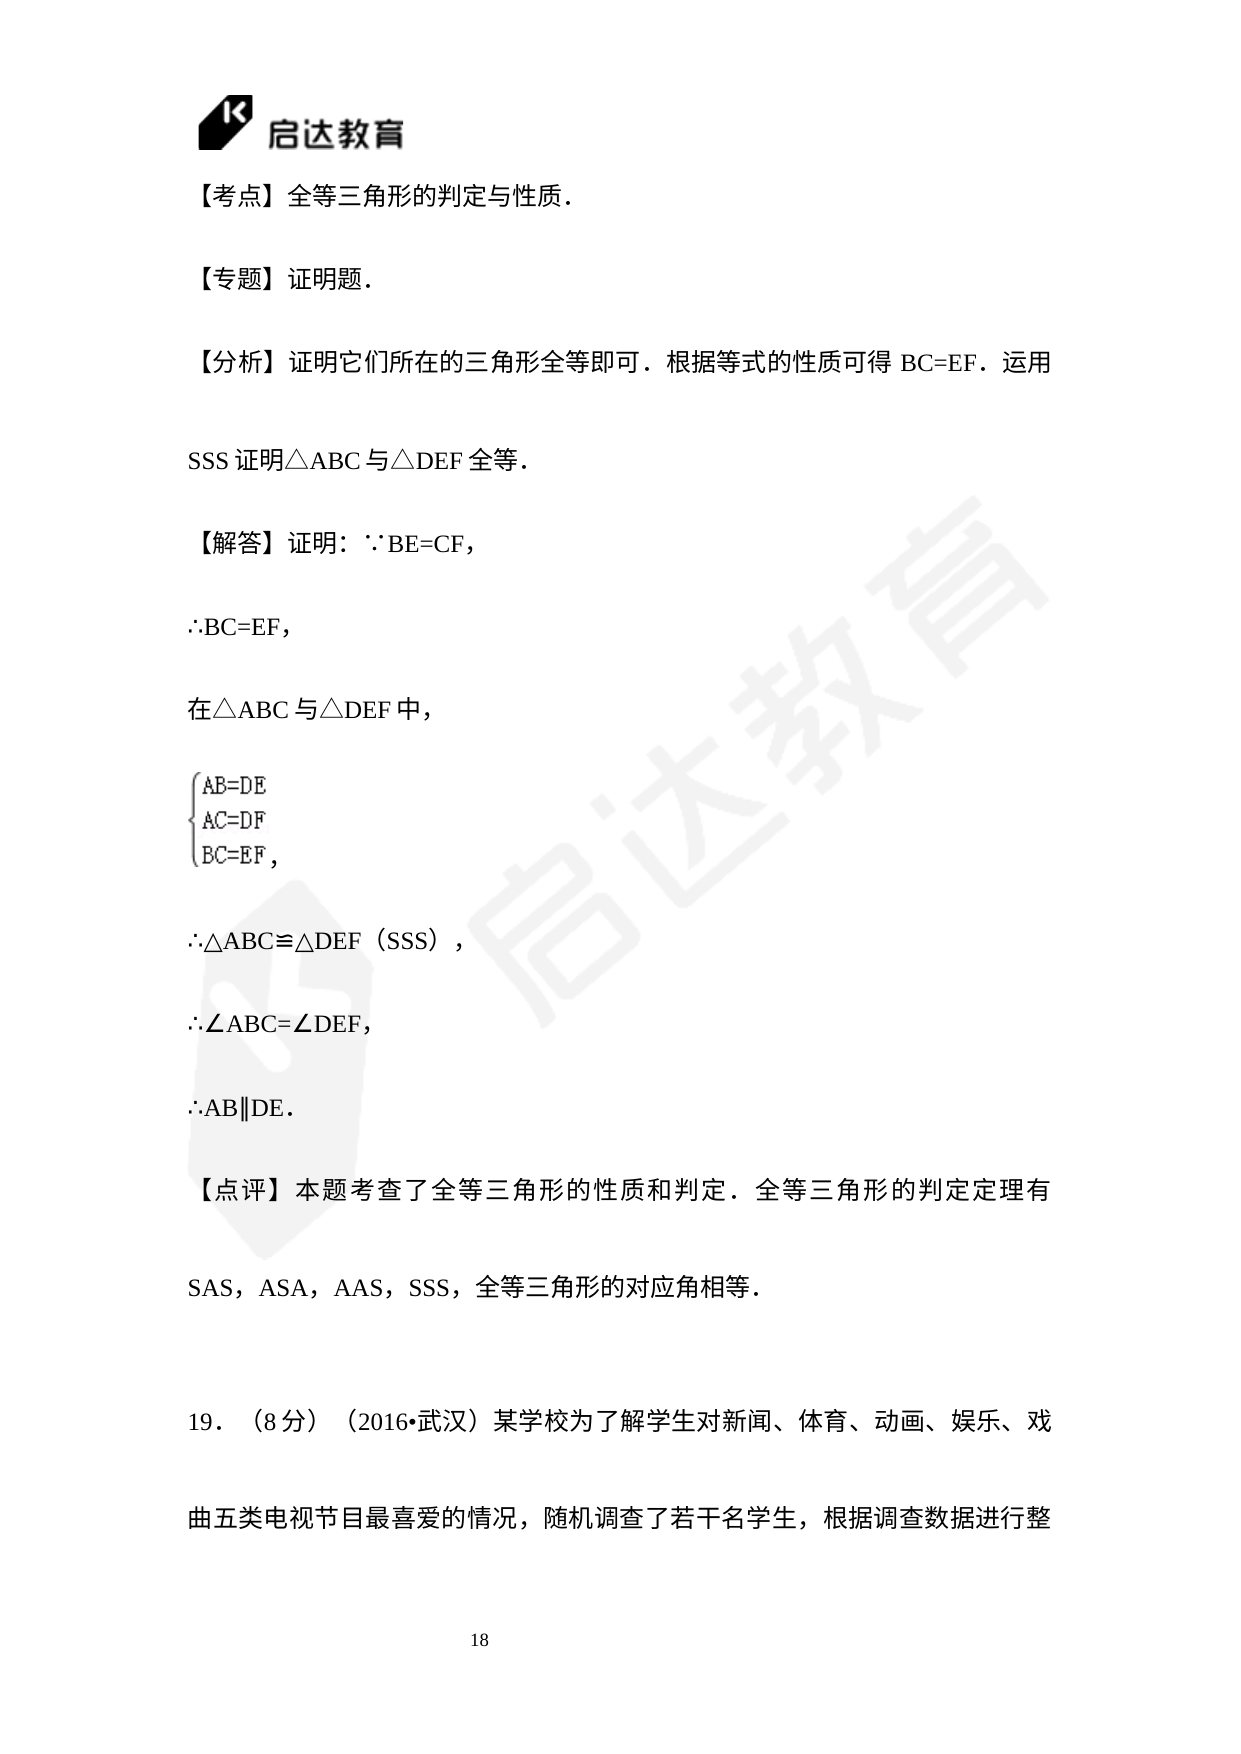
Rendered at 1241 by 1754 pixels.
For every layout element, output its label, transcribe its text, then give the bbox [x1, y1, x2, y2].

text 【分析】证明它们所在的三角形全等即可．根据等式的性质可得BC=EF．运用SSS证明△ABC与△DEF全等． [187, 328, 1053, 491]
text ∴AB∥DE． [187, 1073, 1053, 1138]
text 【解答】证明：∵BE=CF， [187, 509, 1053, 574]
text ∴BC=EF， [187, 592, 1053, 657]
picture [187, 772, 269, 867]
text ∴∠ABC=∠DEF， [187, 989, 1053, 1054]
text ， [187, 758, 1053, 888]
text 【专题】证明题． [187, 245, 1053, 310]
text 【考点】全等三角形的判定与性质． [187, 162, 1053, 227]
text 19．（8分）（2016•武汉）某学校为了解学生对新闻、体育、动画、娱乐、戏曲五类电视节目最喜爱的情况，随机调查了若干名学生，根据调查数据进行整理，绘制了如下的不完整统计图． [187, 1387, 1053, 1549]
text 【点评】本题考查了全等三角形的性质和判定．全等三角形的判定定理有SAS，ASA，AAS，SSS，全等三角形的对应角相等． [187, 1156, 1053, 1318]
picture [198, 95, 404, 150]
text 在△ABC与△DEF中， [187, 675, 1053, 740]
text ∴△ABC≌△DEF（SSS）， [187, 906, 1053, 971]
